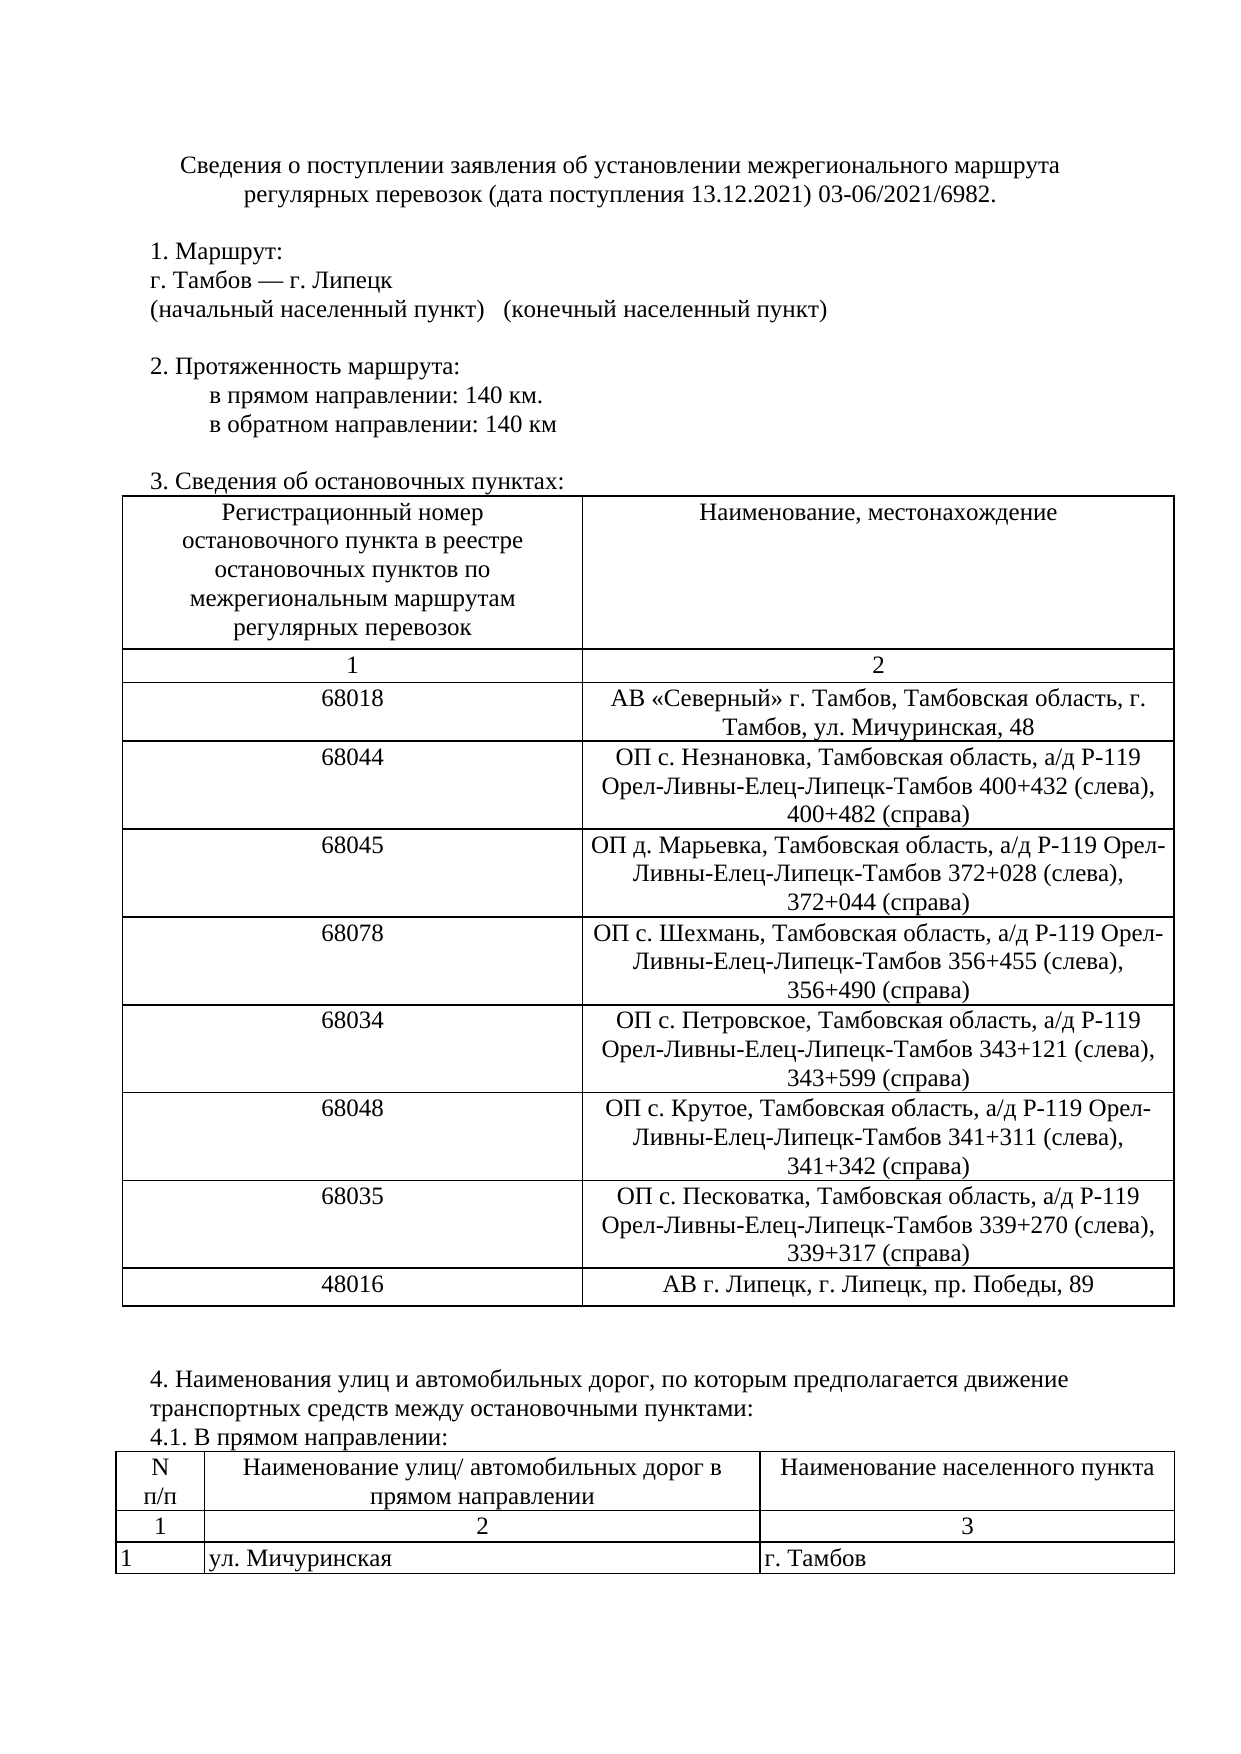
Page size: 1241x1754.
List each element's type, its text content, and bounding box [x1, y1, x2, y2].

table_cell 68078 [123, 918, 582, 1004]
table_header Регистрационный номер остановочного пункта в реестре остановочных пунктов по межрегиональным маршрутам регулярных перевозок [123, 497, 582, 648]
table_cell 68034 [123, 1006, 582, 1092]
table_cell ОП с. Шехмань, Тамбовская область, а/д Р-119 Орел-Ливны-Елец-Липецк-Тамбов 356+455 (слева), 356+490 (справа) [583, 918, 1173, 1004]
table_cell 68048 [123, 1093, 582, 1179]
text в обратном направлении: 140 км [150, 409, 1090, 437]
text в прямом направлении: 140 км. [150, 380, 1090, 409]
text г. Тамбов — г. Липецк [150, 265, 1090, 294]
text 4. Наименования улиц и автомобильных дорог, по которым предполагается движение транспортных средств между остановочными пунктами: [150, 1364, 1090, 1422]
table_cell 48016 [123, 1269, 582, 1305]
table_cell 1 [123, 650, 582, 681]
table_cell г. Тамбов [761, 1543, 1174, 1572]
table_cell 2 [583, 650, 1173, 681]
table_header Наименование населенного пункта [761, 1452, 1174, 1509]
table_cell 3 [761, 1511, 1174, 1541]
table_cell ОП с. Незнановка, Тамбовская область, а/д Р-119 Орел-Ливны-Елец-Липецк-Тамбов 400+432 (слева), 400+482 (справа) [583, 742, 1173, 828]
table_header Наименование, местонахождение [583, 497, 1173, 648]
table_cell 68045 [123, 830, 582, 916]
text 4.1. В прямом направлении: [150, 1422, 1090, 1451]
text 3. Сведения об остановочных пунктах: [150, 466, 1090, 495]
table_cell АВ «Северный» г. Тамбов, Тамбовская область, г. Тамбов, ул. Мичуринская, 48 [583, 683, 1173, 740]
table_cell ОП с. Песковатка, Тамбовская область, а/д Р-119 Орел-Ливны-Елец-Липецк-Тамбов 339+270 (слева), 339+317 (справа) [583, 1181, 1173, 1267]
table_cell ул. Мичуринская [205, 1543, 759, 1572]
table_cell 2 [205, 1511, 759, 1541]
text Сведения о поступлении заявления об установлении межрегионального маршрута регулярных перевозок (дата поступления 13.12.2021) 03-06/2021/6982. [150, 150, 1090, 207]
table_cell 1 [117, 1543, 204, 1572]
text 1. Маршрут: [150, 236, 1090, 265]
text (начальный населенный пункт) (конечный населенный пункт) [150, 294, 1090, 322]
table_header N п/п [117, 1452, 204, 1509]
table_cell 68018 [123, 683, 582, 740]
table_cell АВ г. Липецк, г. Липецк, пр. Победы, 89 [583, 1269, 1173, 1305]
table_cell 68035 [123, 1181, 582, 1267]
table_header Наименование улиц/ автомобильных дорог в прямом направлении [205, 1452, 759, 1509]
text 2. Протяженность маршрута: [150, 351, 1090, 380]
table_cell ОП с. Крутое, Тамбовская область, а/д Р-119 Орел-Ливны-Елец-Липецк-Тамбов 341+311 (слева), 341+342 (справа) [583, 1093, 1173, 1179]
table_cell ОП д. Марьевка, Тамбовская область, а/д Р-119 Орел-Ливны-Елец-Липецк-Тамбов 372+028 (слева), 372+044 (справа) [583, 830, 1173, 916]
table_cell ОП с. Петровское, Тамбовская область, а/д Р-119 Орел-Ливны-Елец-Липецк-Тамбов 343+121 (слева), 343+599 (справа) [583, 1006, 1173, 1092]
table_cell 68044 [123, 742, 582, 828]
table_cell 1 [117, 1511, 204, 1541]
